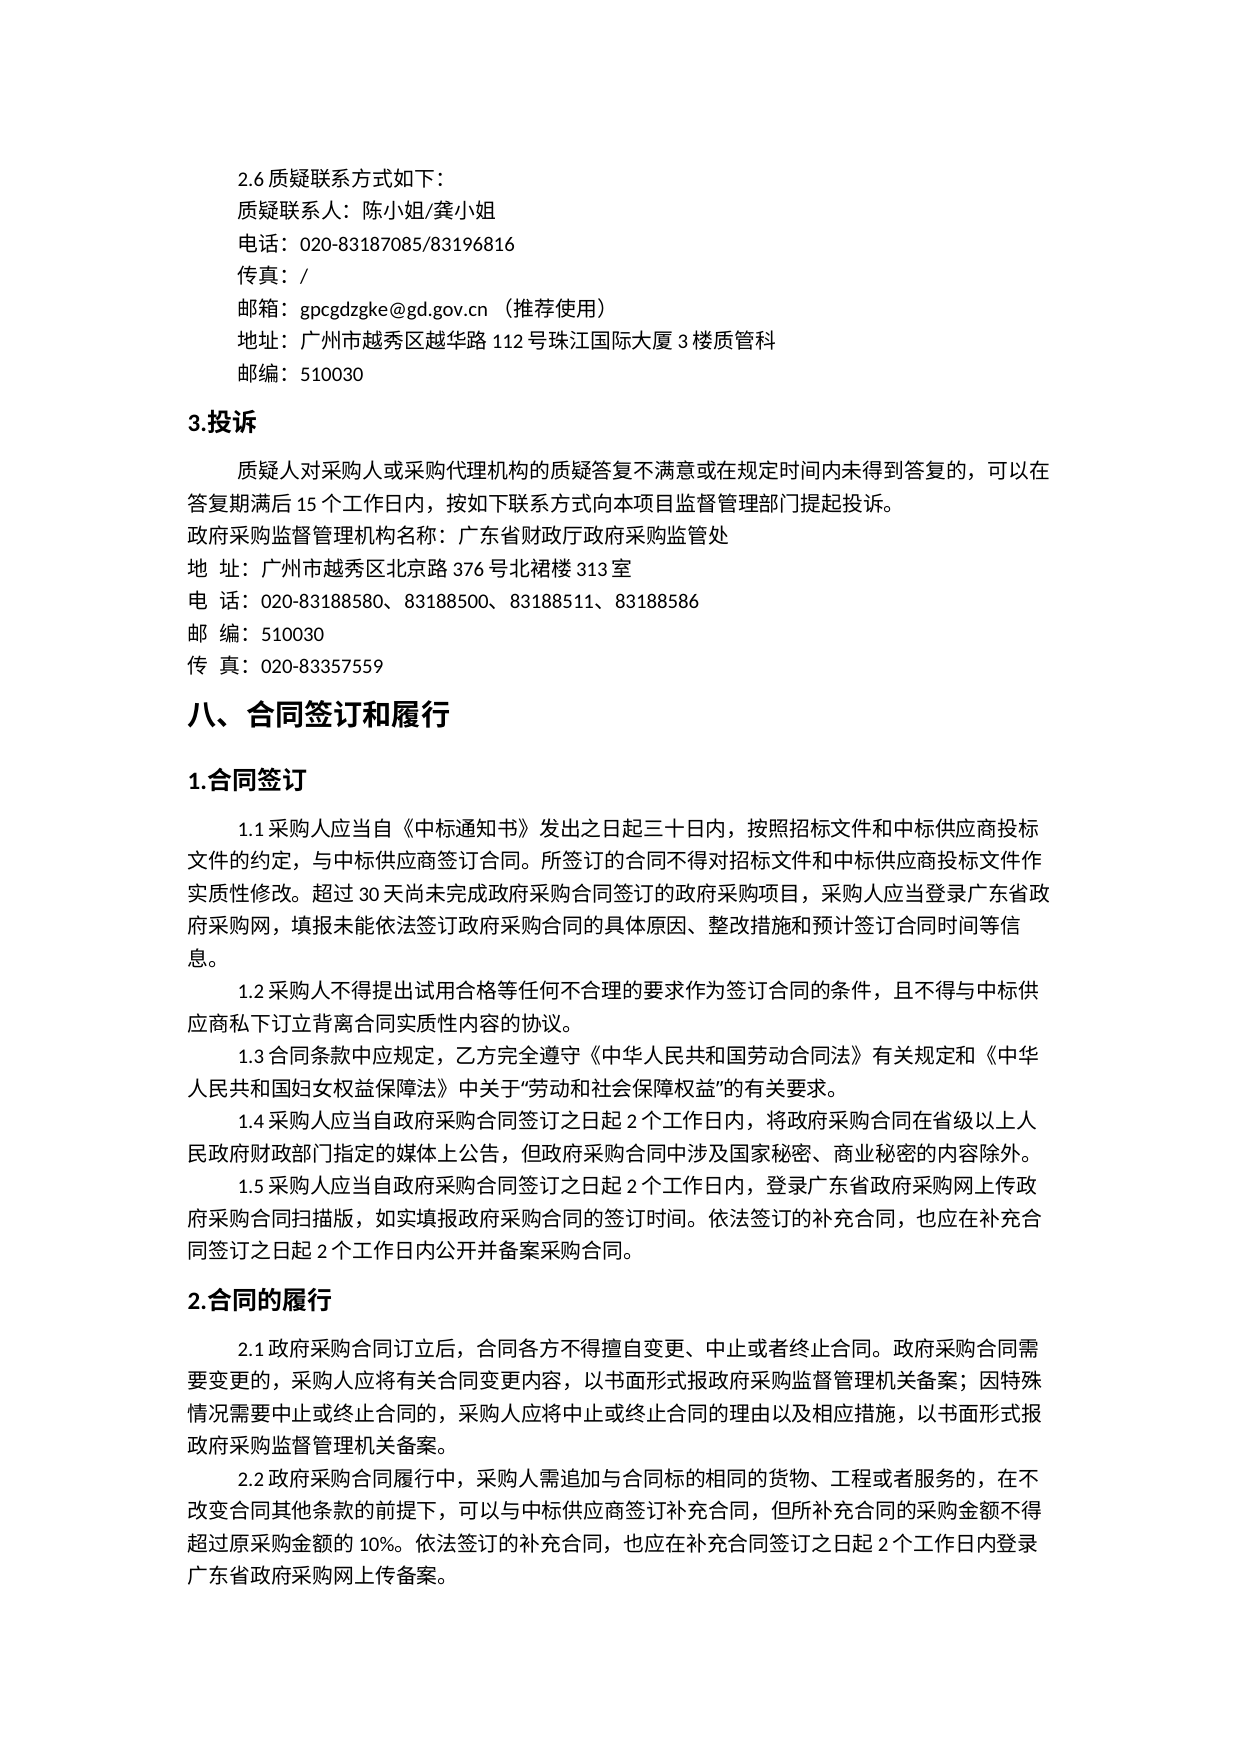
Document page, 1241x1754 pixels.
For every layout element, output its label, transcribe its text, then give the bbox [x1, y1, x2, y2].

text 八、合同签订和履行 [187, 682, 1053, 747]
text 电话：020-83187085/83196816 [187, 227, 1053, 259]
text 2.1政府采购合同订立后，合同各方不得擅自变更、中止或者终止合同。政府采购合同需要变更的，采购人应将有关合同变更内容，以书面形式报政府采购监督管理机关备案；因特殊情况需要中止或终止合同的，采购人应将中止或终止合同的理由以及相应措施，以书面形式报政府采购监督管理机关备案。 [187, 1332, 1053, 1462]
text 质疑联系人：陈小姐/龚小姐 [187, 194, 1053, 227]
text 2.6质疑联系方式如下： [187, 162, 1053, 194]
text 2.2政府采购合同履行中，采购人需追加与合同标的相同的货物、工程或者服务的，在不改变合同其他条款的前提下，可以与中标供应商签订补充合同，但所补充合同的采购金额不得超过原采购金额的10%。依法签订的补充合同，也应在补充合同签订之日起2个工作日内登录广东省政府采购网上传备案。 [187, 1462, 1053, 1592]
text 电 话：020-83188580、83188500、83188511、83188586 [187, 584, 1053, 617]
text 邮编：510030 [187, 357, 1053, 389]
text 邮 编：510030 [187, 617, 1053, 649]
text 1.2采购人不得提出试用合格等任何不合理的要求作为签订合同的条件，且不得与中标供应商私下订立背离合同实质性内容的协议。 [187, 974, 1053, 1039]
text 质疑人对采购人或采购代理机构的质疑答复不满意或在规定时间内未得到答复的，可以在答复期满后15个工作日内，按如下联系方式向本项目监督管理部门提起投诉。 [187, 454, 1053, 519]
text 地址：广州市越秀区越华路112号珠江国际大厦3楼质管科 [187, 324, 1053, 357]
text 传真：/ [187, 259, 1053, 292]
text 1.5采购人应当自政府采购合同签订之日起2个工作日内，登录广东省政府采购网上传政府采购合同扫描版，如实填报政府采购合同的签订时间。依法签订的补充合同，也应在补充合同签订之日起2个工作日内公开并备案采购合同。 [187, 1169, 1053, 1267]
text 2.合同的履行 [187, 1267, 1053, 1332]
text 1.3合同条款中应规定，乙方完全遵守《中华人民共和国劳动合同法》有关规定和《中华人民共和国妇女权益保障法》中关于“劳动和社会保障权益”的有关要求。 [187, 1039, 1053, 1104]
text 政府采购监督管理机构名称：广东省财政厅政府采购监管处 [187, 519, 1053, 552]
text 1.4采购人应当自政府采购合同签订之日起2个工作日内，将政府采购合同在省级以上人民政府财政部门指定的媒体上公告，但政府采购合同中涉及国家秘密、商业秘密的内容除外。 [187, 1104, 1053, 1169]
text 地 址：广州市越秀区北京路376号北裙楼313室 [187, 552, 1053, 584]
text 1.1采购人应当自《中标通知书》发出之日起三十日内，按照招标文件和中标供应商投标文件的约定，与中标供应商签订合同。所签订的合同不得对招标文件和中标供应商投标文件作实质性修改。超过30天尚未完成政府采购合同签订的政府采购项目，采购人应当登录广东省政府采购网，填报未能依法签订政府采购合同的具体原因、整改措施和预计签订合同时间等信息。 [187, 812, 1053, 974]
text 1.合同签订 [187, 747, 1053, 812]
text 邮箱：gpcgdzgke@gd.gov.cn （推荐使用） [187, 292, 1053, 324]
text 传 真：020-83357559 [187, 649, 1053, 682]
text 3.投诉 [187, 389, 1053, 454]
